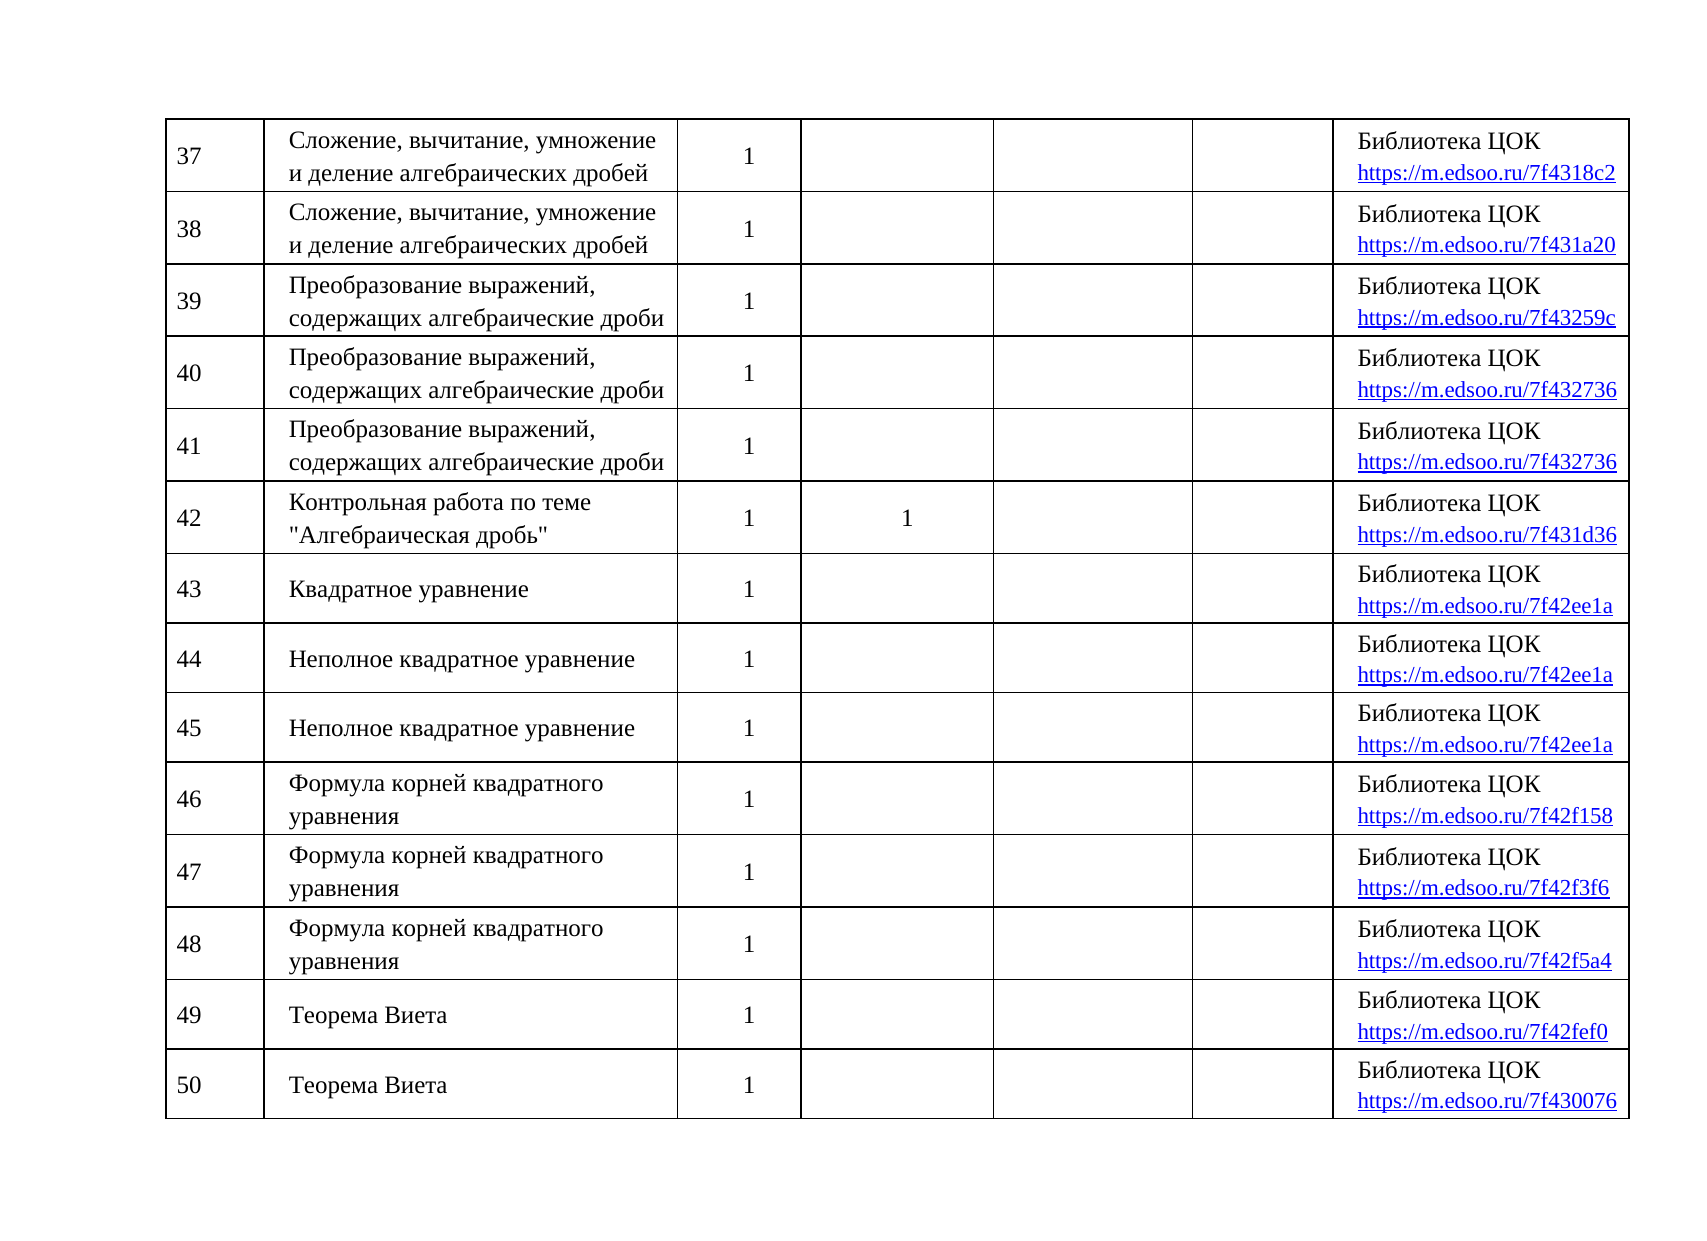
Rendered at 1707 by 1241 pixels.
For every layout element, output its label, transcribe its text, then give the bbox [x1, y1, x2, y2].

table_cell 1 [802, 482, 993, 552]
table_cell [1193, 337, 1332, 408]
table_cell [802, 835, 993, 906]
table_cell [802, 693, 993, 761]
table_cell Библиотека ЦОК https://m.edsoo.ru/7f431d36 [1334, 482, 1628, 552]
table_cell 1 [678, 1050, 800, 1118]
table_cell [1193, 409, 1332, 480]
table_cell [994, 192, 1192, 263]
table_cell 1 [678, 265, 800, 335]
table_cell [1193, 265, 1332, 335]
table_cell 38 [167, 192, 263, 263]
table_cell 1 [678, 980, 800, 1048]
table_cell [265, 192, 677, 263]
table_cell [994, 554, 1192, 622]
table_cell [1193, 763, 1332, 834]
table_cell [1193, 693, 1332, 761]
table_cell Библиотека ЦОК https://m.edsoo.ru/7f42f3f6 [1334, 835, 1628, 906]
table_cell 42 [167, 482, 263, 552]
table_cell 43 [167, 554, 263, 622]
table_cell Формула корней квадратного уравнения [265, 908, 677, 978]
table_cell 1 [678, 835, 800, 906]
table_cell [994, 409, 1192, 480]
table_cell Неполное квадратное уравнение [265, 624, 677, 692]
table_cell 46 [167, 763, 263, 834]
table_cell Библиотека ЦОК https://m.edsoo.ru/7f42ee1a [1334, 693, 1628, 761]
table_cell Библиотека ЦОК https://m.edsoo.ru/7f42fef0 [1334, 980, 1628, 1048]
table_cell 1 [678, 337, 800, 408]
table_cell Контрольная работа по теме "Алгебраическая дробь" [265, 482, 677, 552]
table_cell 37 [167, 120, 263, 191]
table_cell 50 [167, 1050, 263, 1118]
table_cell Теорема Виета [265, 1050, 677, 1118]
table_cell [802, 265, 993, 335]
table_cell 1 [678, 554, 800, 622]
table_cell [1193, 554, 1332, 622]
table_cell Библиотека ЦОК https://m.edsoo.ru/7f4318c2 [1334, 120, 1628, 191]
table_cell [802, 120, 993, 191]
table_cell [1193, 1050, 1332, 1118]
table_cell 1 [678, 482, 800, 552]
table_cell Преобразование выражений, содержащих алгебраические дроби [265, 265, 677, 335]
table_cell 1 [678, 693, 800, 761]
table_cell [1193, 835, 1332, 906]
table_cell Библиотека ЦОК https://m.edsoo.ru/7f430076 [1334, 1050, 1628, 1118]
table_cell 1 [678, 192, 800, 263]
table_cell Теорема Виета [265, 980, 677, 1048]
table_cell 40 [167, 337, 263, 408]
table_cell [802, 337, 993, 408]
table_cell [1193, 908, 1332, 978]
table_cell 49 [167, 980, 263, 1048]
table_cell Библиотека ЦОК https://m.edsoo.ru/7f432736 [1334, 409, 1628, 480]
table_cell 44 [167, 624, 263, 692]
table_cell Преобразование выражений, содержащих алгебраические дроби [265, 409, 677, 480]
table_cell 47 [167, 835, 263, 906]
table_cell [802, 1050, 993, 1118]
table_cell Формула корней квадратного уравнения [265, 763, 677, 834]
table_cell 1 [678, 908, 800, 978]
table_cell [802, 624, 993, 692]
table_cell [802, 409, 993, 480]
table_cell 1 [678, 763, 800, 834]
table_cell 1 [678, 409, 800, 480]
table_cell [994, 337, 1192, 408]
table_cell Библиотека ЦОК https://m.edsoo.ru/7f42f158 [1334, 763, 1628, 834]
table_cell [1193, 980, 1332, 1048]
table_cell Библиотека ЦОК https://m.edsoo.ru/7f42ee1a [1334, 624, 1628, 692]
table_cell 45 [167, 693, 263, 761]
table_cell [994, 835, 1192, 906]
table_cell Библиотека ЦОК https://m.edsoo.ru/7f431a20 [1334, 192, 1628, 263]
table_cell [802, 980, 993, 1048]
table_cell [1193, 624, 1332, 692]
table_cell [994, 763, 1192, 834]
table_cell Библиотека ЦОК https://m.edsoo.ru/7f432736 [1334, 337, 1628, 408]
table_cell 41 [167, 409, 263, 480]
table_cell [994, 120, 1192, 191]
table_cell [994, 482, 1192, 552]
table_cell [994, 624, 1192, 692]
table_cell [802, 763, 993, 834]
table_cell [802, 554, 993, 622]
table_cell Библиотека ЦОК https://m.edsoo.ru/7f42ee1a [1334, 554, 1628, 622]
table_cell [1193, 120, 1332, 191]
table_cell 1 [678, 624, 800, 692]
table_cell 39 [167, 265, 263, 335]
table_cell [994, 265, 1192, 335]
table_cell [802, 192, 993, 263]
table_cell Формула корней квадратного уравнения [265, 835, 677, 906]
table_cell [994, 908, 1192, 978]
table_cell Квадратное уравнение [265, 554, 677, 622]
table_cell Преобразование выражений, содержащих алгебраические дроби [265, 337, 677, 408]
table_cell [994, 1050, 1192, 1118]
table_cell [1193, 482, 1332, 552]
table_cell [802, 908, 993, 978]
table_cell Библиотека ЦОК https://m.edsoo.ru/7f43259c [1334, 265, 1628, 335]
table_cell [1193, 192, 1332, 263]
table_cell [994, 980, 1192, 1048]
table_cell [994, 693, 1192, 761]
table_cell 1 [678, 120, 800, 191]
table_cell Неполное квадратное уравнение [265, 693, 677, 761]
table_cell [265, 120, 677, 191]
table_cell 48 [167, 908, 263, 978]
table_cell Библиотека ЦОК https://m.edsoo.ru/7f42f5a4 [1334, 908, 1628, 978]
